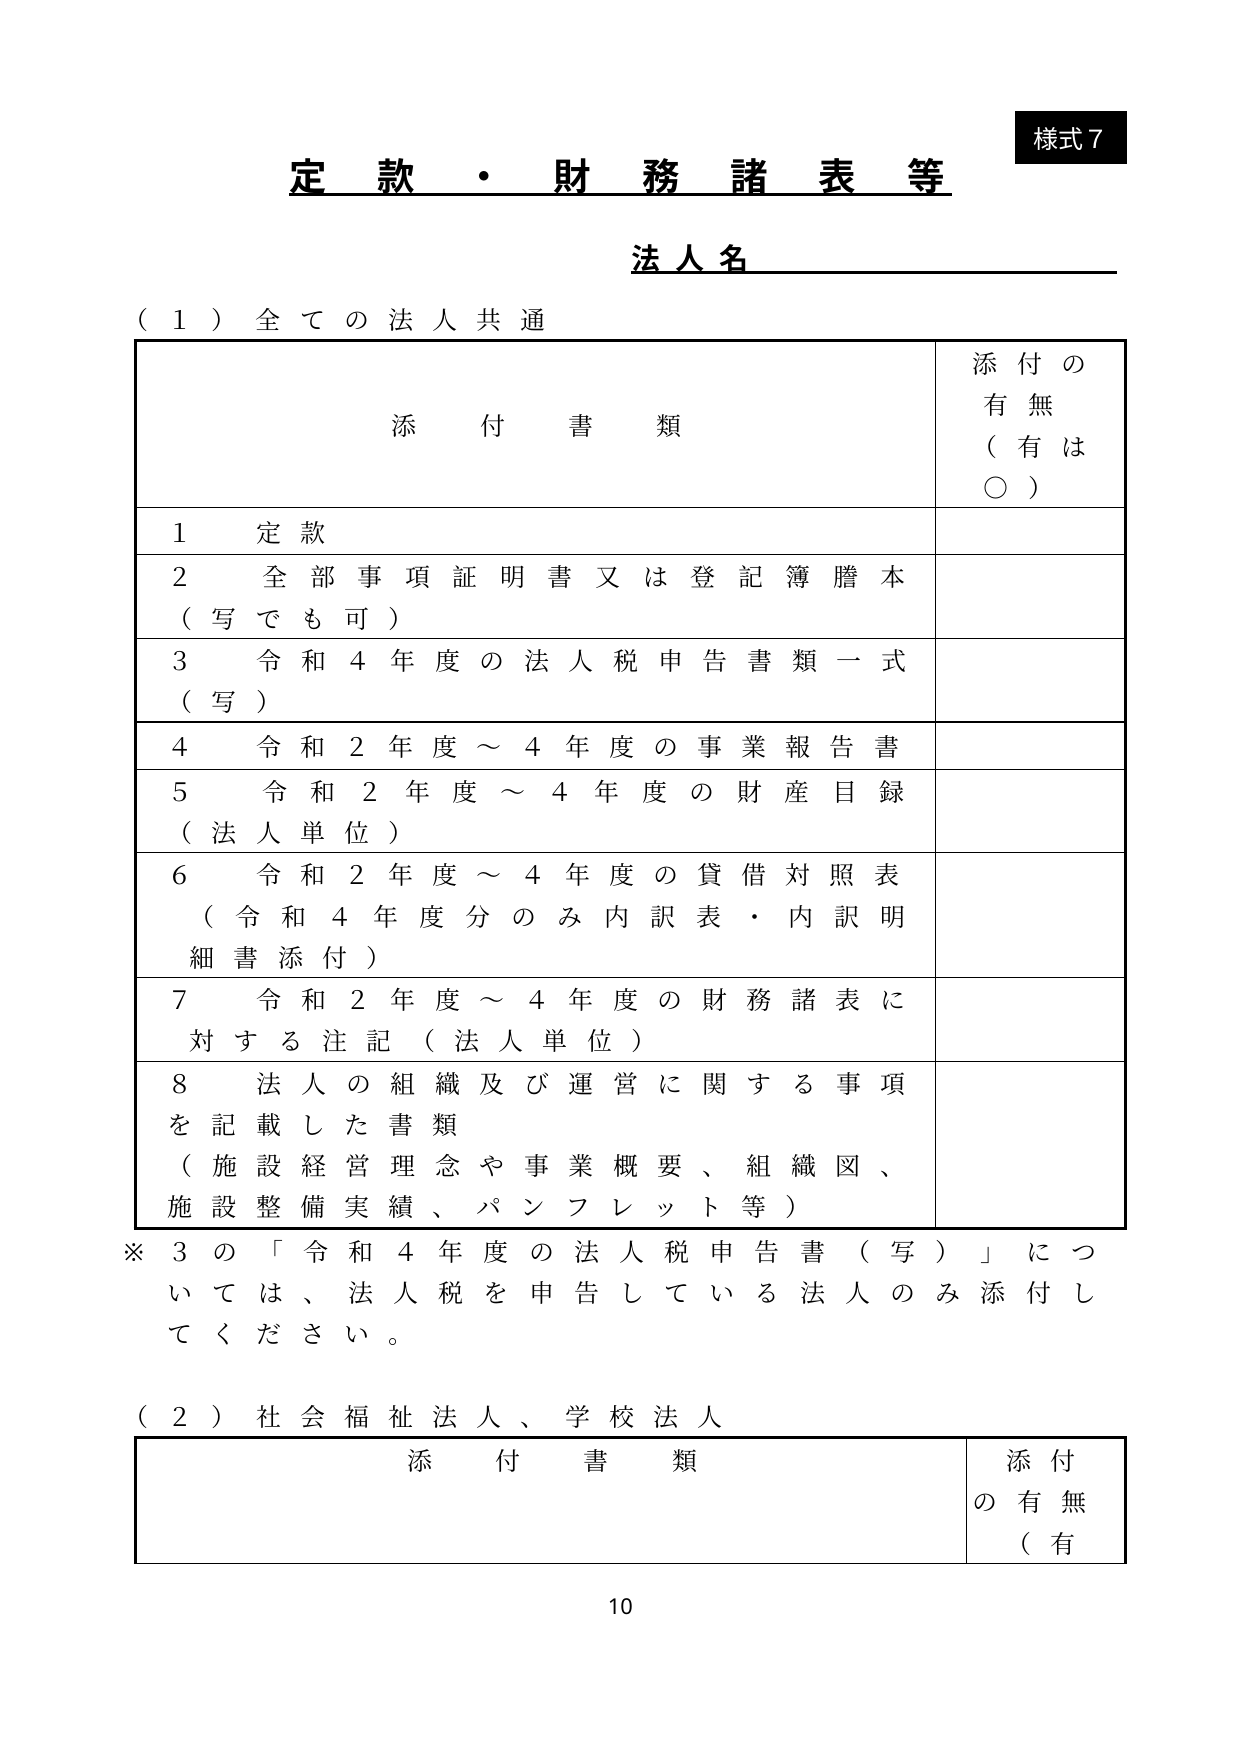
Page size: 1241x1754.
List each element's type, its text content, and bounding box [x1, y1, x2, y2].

table_cell ６ 令和２年度～４年度の貸借対照表 （令和４年度分のみ内訳表・内訳明細書添付） [137, 853, 935, 977]
table_cell [936, 770, 1124, 852]
table_cell ５ 令和２年度～４年度の財産目録（法人単位） [137, 770, 935, 852]
text 定 款 ・ 財 務 諸 表 等 [123, 133, 1117, 215]
table_cell [936, 639, 1124, 721]
table_header 添 付 書 類 [137, 1439, 966, 1563]
list ３の「令和４年度の法人税申告書（写）」については、法人税を申告している法人のみ添付してください。 [123, 1230, 1117, 1353]
table_cell [936, 978, 1124, 1061]
table_cell [936, 1062, 1124, 1227]
table_cell [936, 853, 1124, 977]
table_header 添付の有無 （有は○） [936, 342, 1124, 507]
text （１）全ての法人共通 [123, 298, 1117, 339]
text （２）社会福祉法人、学校法人 [123, 1395, 1117, 1436]
table_cell [936, 508, 1124, 554]
table_cell ４ 令和２年度～４年度の事業報告書 [137, 723, 935, 769]
table_cell ７ 令和２年度～４年度の財務諸表に対する注記（法人単位） [137, 978, 935, 1061]
text 法人名 [123, 215, 1117, 298]
table_cell ３ 令和４年度の法人税申告書類一式（写） [137, 639, 935, 721]
table_cell [936, 555, 1124, 638]
table_header 添付の有無 （有は○） [967, 1439, 1124, 1563]
table_header 添 付 書 類 [137, 342, 935, 507]
table_cell ８ 法人の組織及び運営に関する事項を記載した書類 （施設経営理念や事業概要、組織図、施設整備実績、パンフレット等） [137, 1062, 935, 1227]
table_cell １ 定款 [137, 508, 935, 554]
table_cell [936, 723, 1124, 769]
table_cell ２ 全部事項証明書又は登記簿謄本（写でも可） [137, 555, 935, 638]
